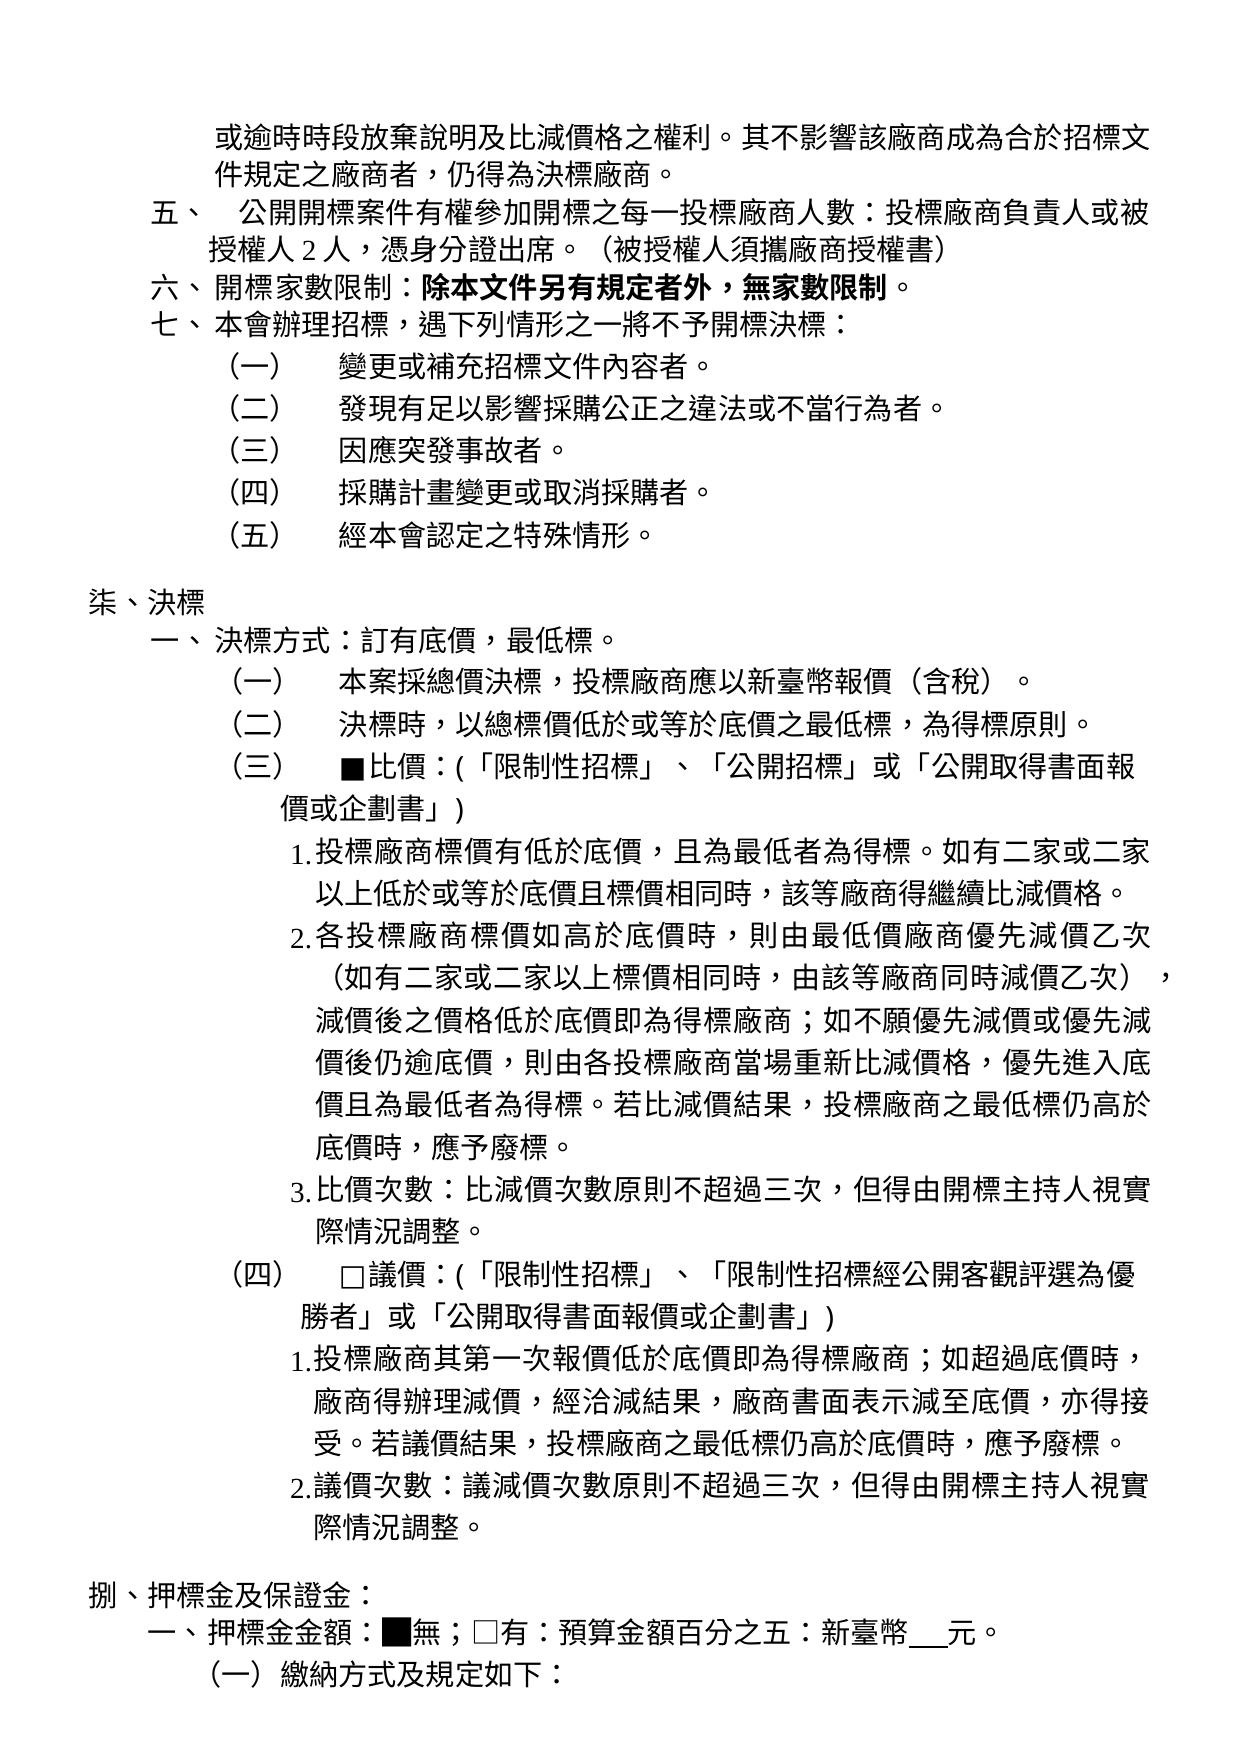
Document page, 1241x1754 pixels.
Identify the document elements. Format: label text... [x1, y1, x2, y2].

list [147, 118, 1152, 193]
text 柒、決標 [89, 584, 1152, 621]
list □議價：(「限制性招標」、「限制性招標經公開客觀評選為優勝者」或「公開取得書面報價或企劃書」) [214, 1251, 1152, 1336]
list 本案採總價決標，投標廠商應以新臺幣報價（含稅）。 [214, 659, 1152, 701]
list 比價次數：比減價次數原則不超過三次，但得由開標主持人視實際情況調整。 [290, 1166, 1152, 1251]
list 決標時，以總標價低於或等於底價之最低標，為得標原則。 [214, 701, 1152, 743]
list ■比價：(「限制性招標」、「公開招標」或「公開取得書面報價或企劃書」) [214, 743, 1152, 828]
list 因應突發事故者。 [211, 428, 1152, 470]
list 發現有足以影響採購公正之違法或不當行為者。 [211, 385, 1152, 428]
list 投標廠商其第一次報價低於底價即為得標廠商；如超過底價時，廠商得辦理減價，經洽減結果，廠商書面表示減至底價，亦得接受。若議價結果，投標廠商之最低標仍高於底價時，應予廢標。 [290, 1336, 1152, 1463]
list 投標廠商標價有低於底價，且為最低者為得標。如有二家或二家以上低於或等於底價且標價相同時，該等廠商得繼續比減價格。 [290, 828, 1152, 913]
list 繳納方式及規定如下： [192, 1651, 1152, 1694]
list 經本會認定之特殊情形。 [211, 512, 1152, 554]
list 各投標廠商標價如高於底價時，則由最低價廠商優先減價乙次（如有二家或二家以上標價相同時，由該等廠商同時減價乙次），減價後之價格低於底價即為得標廠商；如不願優先減價或優先減價後仍逾底價，則由各投標廠商當場重新比減價格，優先進入底價且為最低者為得標。若比減價結果，投標廠商之最低標仍高於底價時，應予廢標。 [290, 913, 1152, 1166]
list 開標家數限制：除本文件另有規定者外，無家數限制。 [150, 268, 1152, 306]
list 本會辦理招標，遇下列情形之一將不予開標決標： [150, 306, 1152, 343]
list 決標方式：訂有底價，最低標。 [150, 621, 1152, 659]
list 採購計畫變更或取消採購者。 [211, 470, 1152, 512]
list 押標金金額：█無；□有：預算金額百分之五：新臺幣 元。 [147, 1614, 1152, 1651]
list 變更或補充招標文件內容者。 [211, 343, 1152, 385]
text 捌、押標金及保證金： [89, 1576, 1152, 1614]
list 公開開標案件有權參加開標之每一投標廠商人數：投標廠商負責人或被授權人2人，憑身分證出席。（被授權人須攜廠商授權書） [150, 193, 1152, 268]
list 議價次數：議減價次數原則不超過三次，但得由開標主持人視實際情況調整。 [290, 1463, 1152, 1547]
